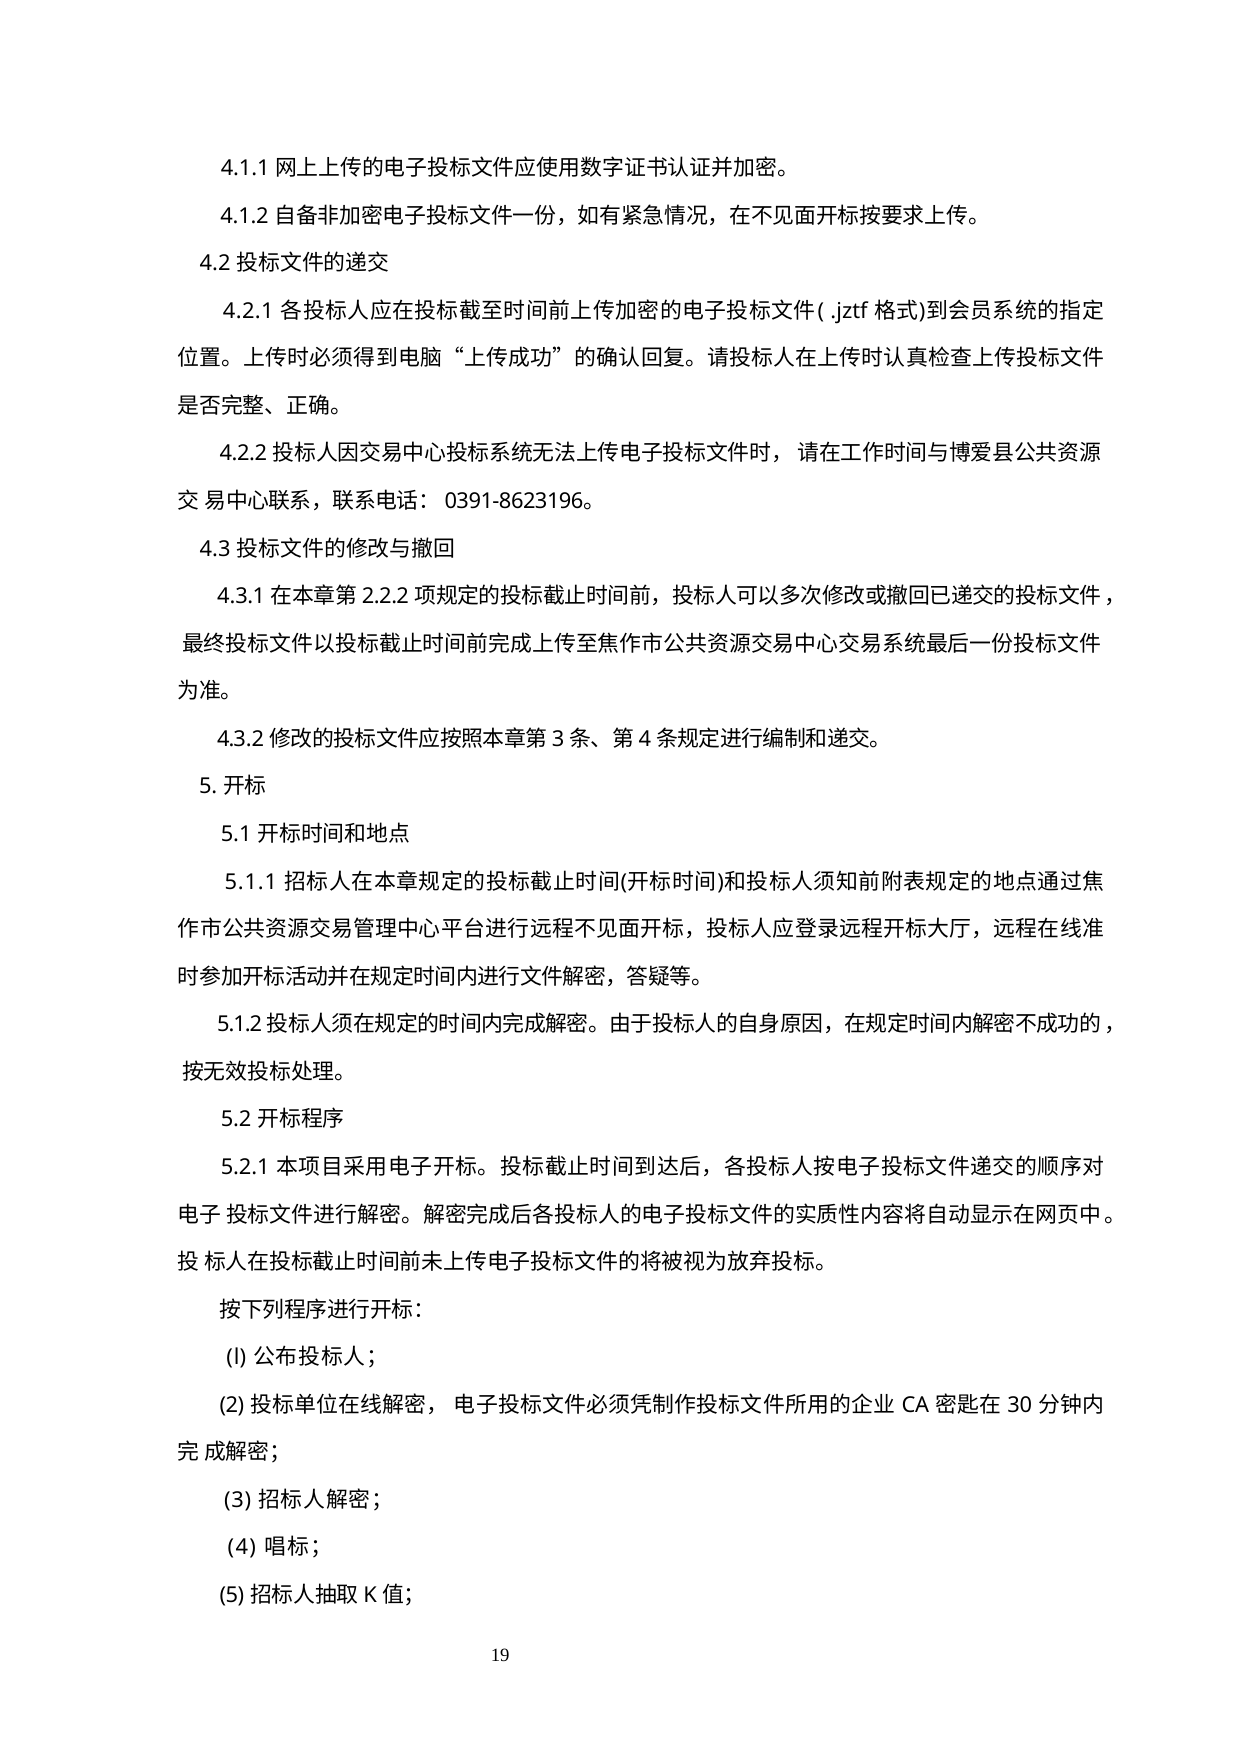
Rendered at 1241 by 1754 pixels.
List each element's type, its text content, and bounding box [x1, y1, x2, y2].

text 5.1 开标时间和地点 [177, 816, 1104, 848]
text 4.2.2 投标人因交易中心投标系统无法上传电子投标文件时， 请在工作时间与博爱县公共资源交 易中心联系，联系电话： 0391-8623196。 [177, 435, 1104, 515]
text 5.1.1 招标人在本章规定的投标截止时间(开标时间)和投标人须知前附表规定的地点通过焦作市公共资源交易管理中心平台进行远程不见面开标，投标人应登录远程开标大厅，远程在线准时参加开标活动并在规定时间内进行文件解密，答疑等。 [177, 864, 1104, 990]
text 5.1.2 投标人须在规定的时间内完成解密。由于投标人的自身原因，在规定时间内解密不成功的， 按无效投标处理。 [177, 1006, 1104, 1086]
text (4) 唱标； [177, 1529, 1104, 1561]
text 5.2.1 本项目采用电子开标。投标截止时间到达后，各投标人按电子投标文件递交的顺序对电子 投标文件进行解密。解密完成后各投标人的电子投标文件的实质性内容将自动显示在网页中。投 标人在投标截止时间前未上传电子投标文件的将被视为放弃投标。 [177, 1149, 1104, 1276]
text (5) 招标人抽取 K 值； [177, 1577, 1104, 1609]
text 4.3 投标文件的修改与撤回 [177, 531, 1104, 562]
text 4.3.2 修改的投标文件应按照本章第 3 条、第 4 条规定进行编制和递交。 [177, 721, 1104, 753]
text 5.2 开标程序 [177, 1101, 1104, 1133]
text 5. 开标 [177, 768, 1104, 800]
text (3) 招标人解密； [177, 1482, 1104, 1513]
text (2) 投标单位在线解密， 电子投标文件必须凭制作投标文件所用的企业 CA 密匙在 30 分钟内完 成解密； [177, 1387, 1104, 1466]
text 4.3.1 在本章第 2.2.2 项规定的投标截止时间前，投标人可以多次修改或撤回已递交的投标文件， 最终投标文件以投标截止时间前完成上传至焦作市公共资源交易中心交易系统最后一份投标文件 为准。 [177, 578, 1104, 705]
text (l) 公布投标人； [177, 1339, 1104, 1371]
text 按下列程序进行开标： [177, 1292, 1104, 1323]
text 4.1.2 自备非加密电子投标文件一份，如有紧急情况，在不见面开标按要求上传。 [177, 198, 1104, 229]
text 4.2.1 各投标人应在投标截至时间前上传加密的电子投标文件( .jztf 格式)到会员系统的指定 位置。上传时必须得到电脑“上传成功”的确认回复。请投标人在上传时认真检查上传投标文件 是否完整、正确。 [177, 293, 1104, 419]
text 4.1.1 网上上传的电子投标文件应使用数字证书认证并加密。 [177, 150, 1104, 182]
text 4.2 投标文件的递交 [177, 245, 1104, 277]
